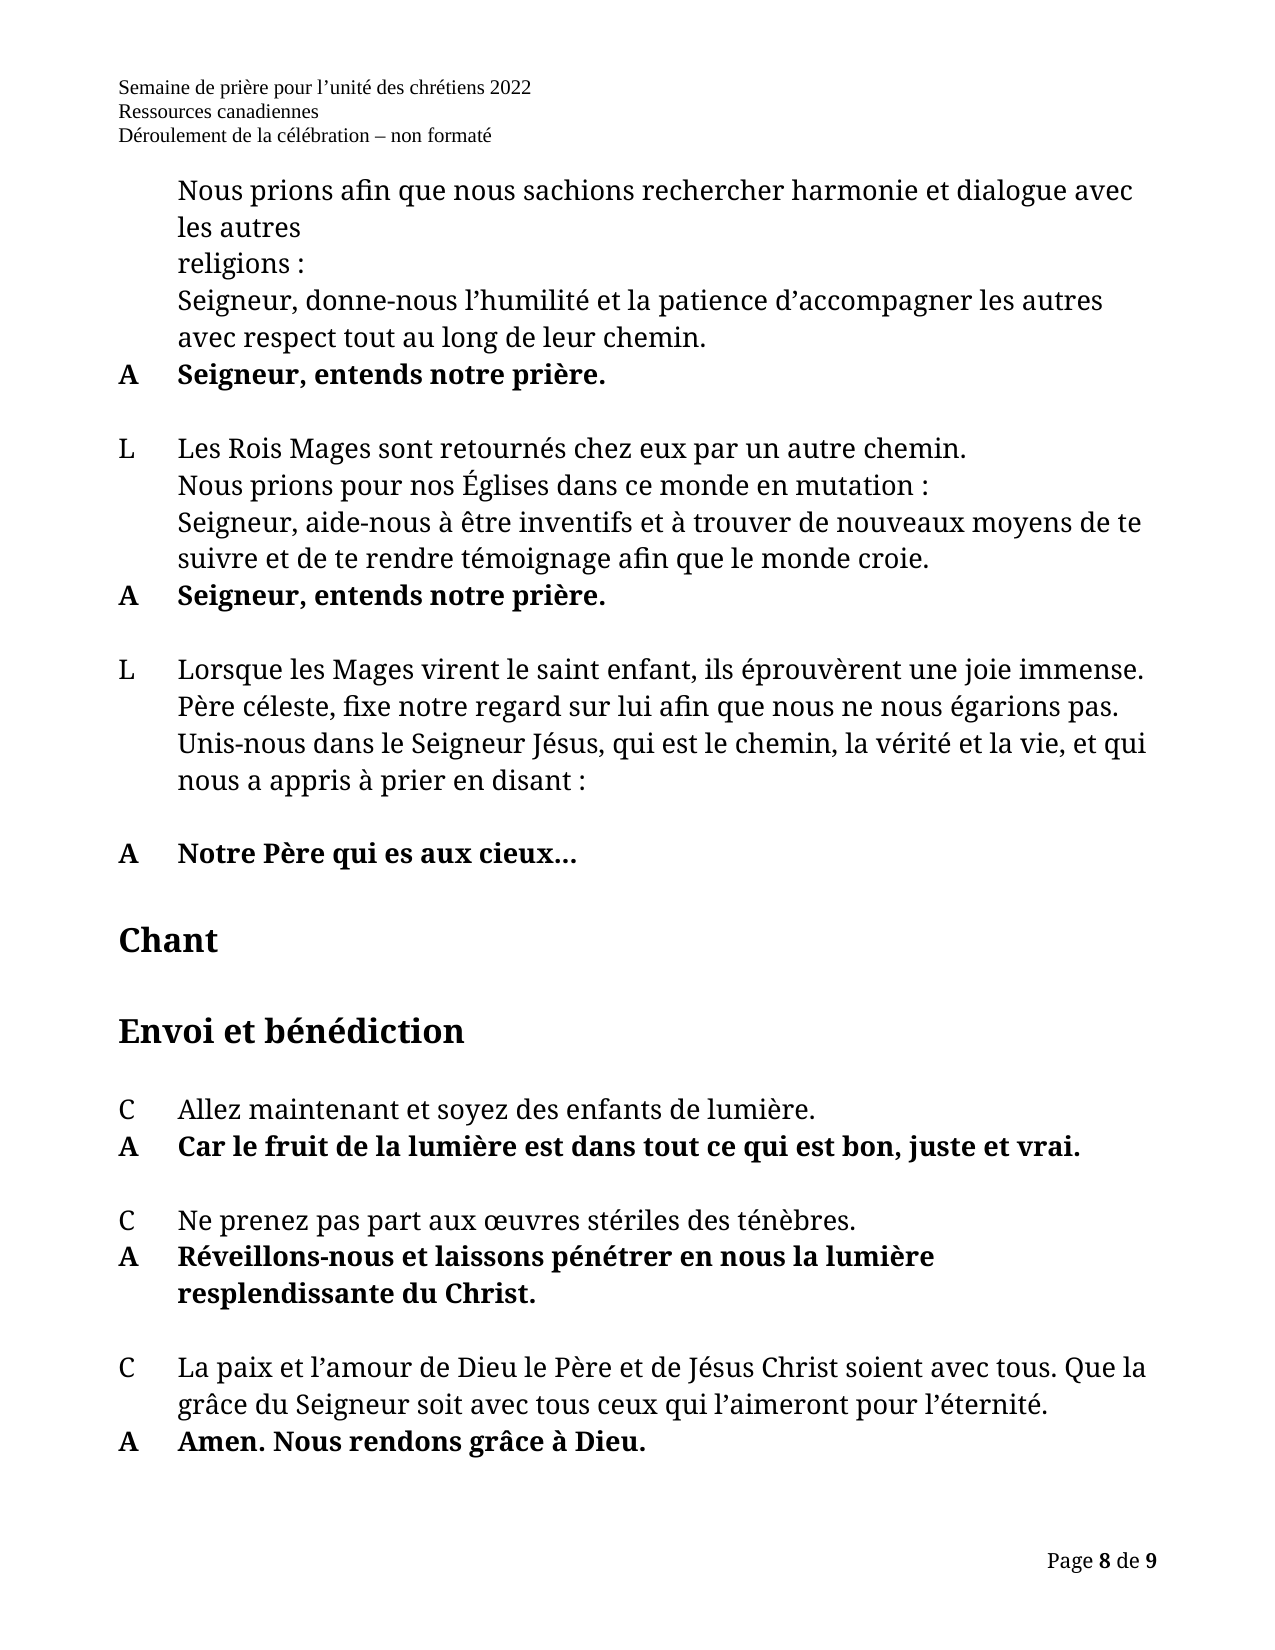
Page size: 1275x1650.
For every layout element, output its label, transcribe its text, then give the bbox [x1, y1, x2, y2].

text A Réveillons-nous et laissons pénétrer en nous la lumière resplendissante du Christ. [118, 1238, 1157, 1312]
text A Seigneur, entends notre prière. [118, 356, 1157, 392]
text religions : [177, 245, 1157, 282]
text Père céleste, fixe notre regard sur lui afin que nous ne nous égarions pas. [177, 687, 1157, 724]
text Seigneur, donne-nous l’humilité et la patience d’accompagner les autres avec respect tout au long de leur chemin. [177, 282, 1157, 356]
text A Seigneur, entends notre prière. [118, 577, 1157, 614]
text C Allez maintenant et soyez des enfants de lumière. [118, 1090, 1157, 1127]
text Nous prions afin que nous sachions rechercher harmonie et dialogue avec les autres [177, 171, 1157, 245]
text Nous prions pour nos Églises dans ce monde en mutation : [177, 466, 1157, 503]
text Envoi et bénédiction [118, 1008, 1157, 1053]
text Chant [118, 917, 1157, 963]
text A Notre Père qui es aux cieux... [118, 835, 1157, 872]
text A Car le fruit de la lumière est dans tout ce qui est bon, juste et vrai. [118, 1127, 1157, 1164]
text Unis-nous dans le Seigneur Jésus, qui est le chemin, la vérité et la vie, et qui nous a appris à prier en disant : [177, 724, 1157, 798]
text L Lorsque les Mages virent le saint enfant, ils éprouvèrent une joie immense. [118, 651, 1157, 687]
text Seigneur, aide-nous à être inventifs et à trouver de nouveaux moyens de te suivre et de te rendre témoignage afin que le monde croie. [177, 503, 1157, 577]
text A Amen. Nous rendons grâce à Dieu. [118, 1422, 1157, 1459]
text C La paix et l’amour de Dieu le Père et de Jésus Christ soient avec tous. Que la grâce du Seigneur soit avec tous ceux qui l’aimeront pour l’éternité. [118, 1348, 1157, 1422]
text L Les Rois Mages sont retournés chez eux par un autre chemin. [118, 429, 1157, 466]
text C Ne prenez pas part aux œuvres stériles des ténèbres. [118, 1201, 1157, 1238]
